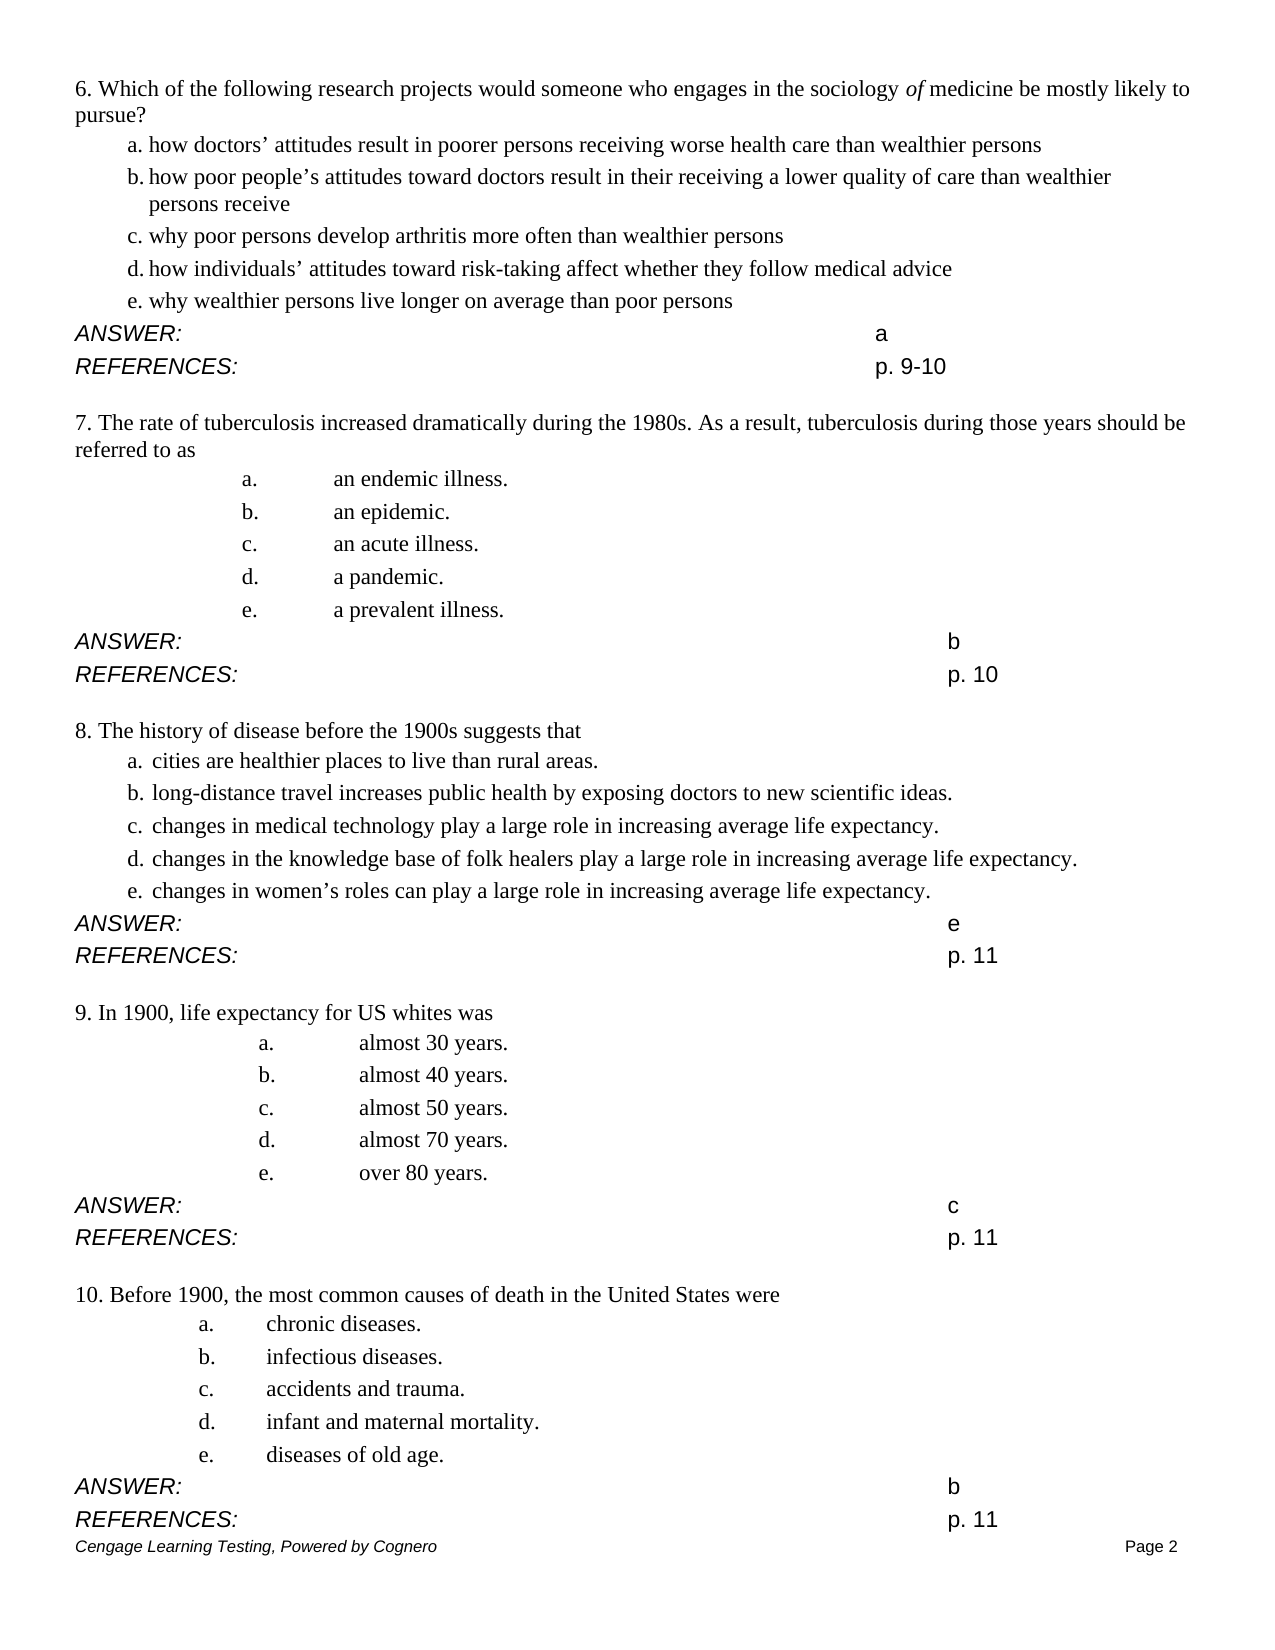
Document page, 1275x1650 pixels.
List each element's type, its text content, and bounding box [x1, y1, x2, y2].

table_header 8. ​The history of disease before the 1900s suggests that [75, 744, 1200, 972]
table_header 6. ​Which of the following research projects would someone who engages in the sociology of medicine be mostly likely to pursue? [75, 128, 1200, 382]
table_header 7. ​The rate of tuberculosis increased dramatically during the 1980s. As a result, tuberculosis during those years should be referred to as [75, 462, 1200, 690]
table_header 10. ​Before 1900, the most common causes of death in the United States were [75, 1307, 1200, 1535]
table_header 9. ​In 1900, life expectancy for US whites was [75, 1025, 1200, 1254]
